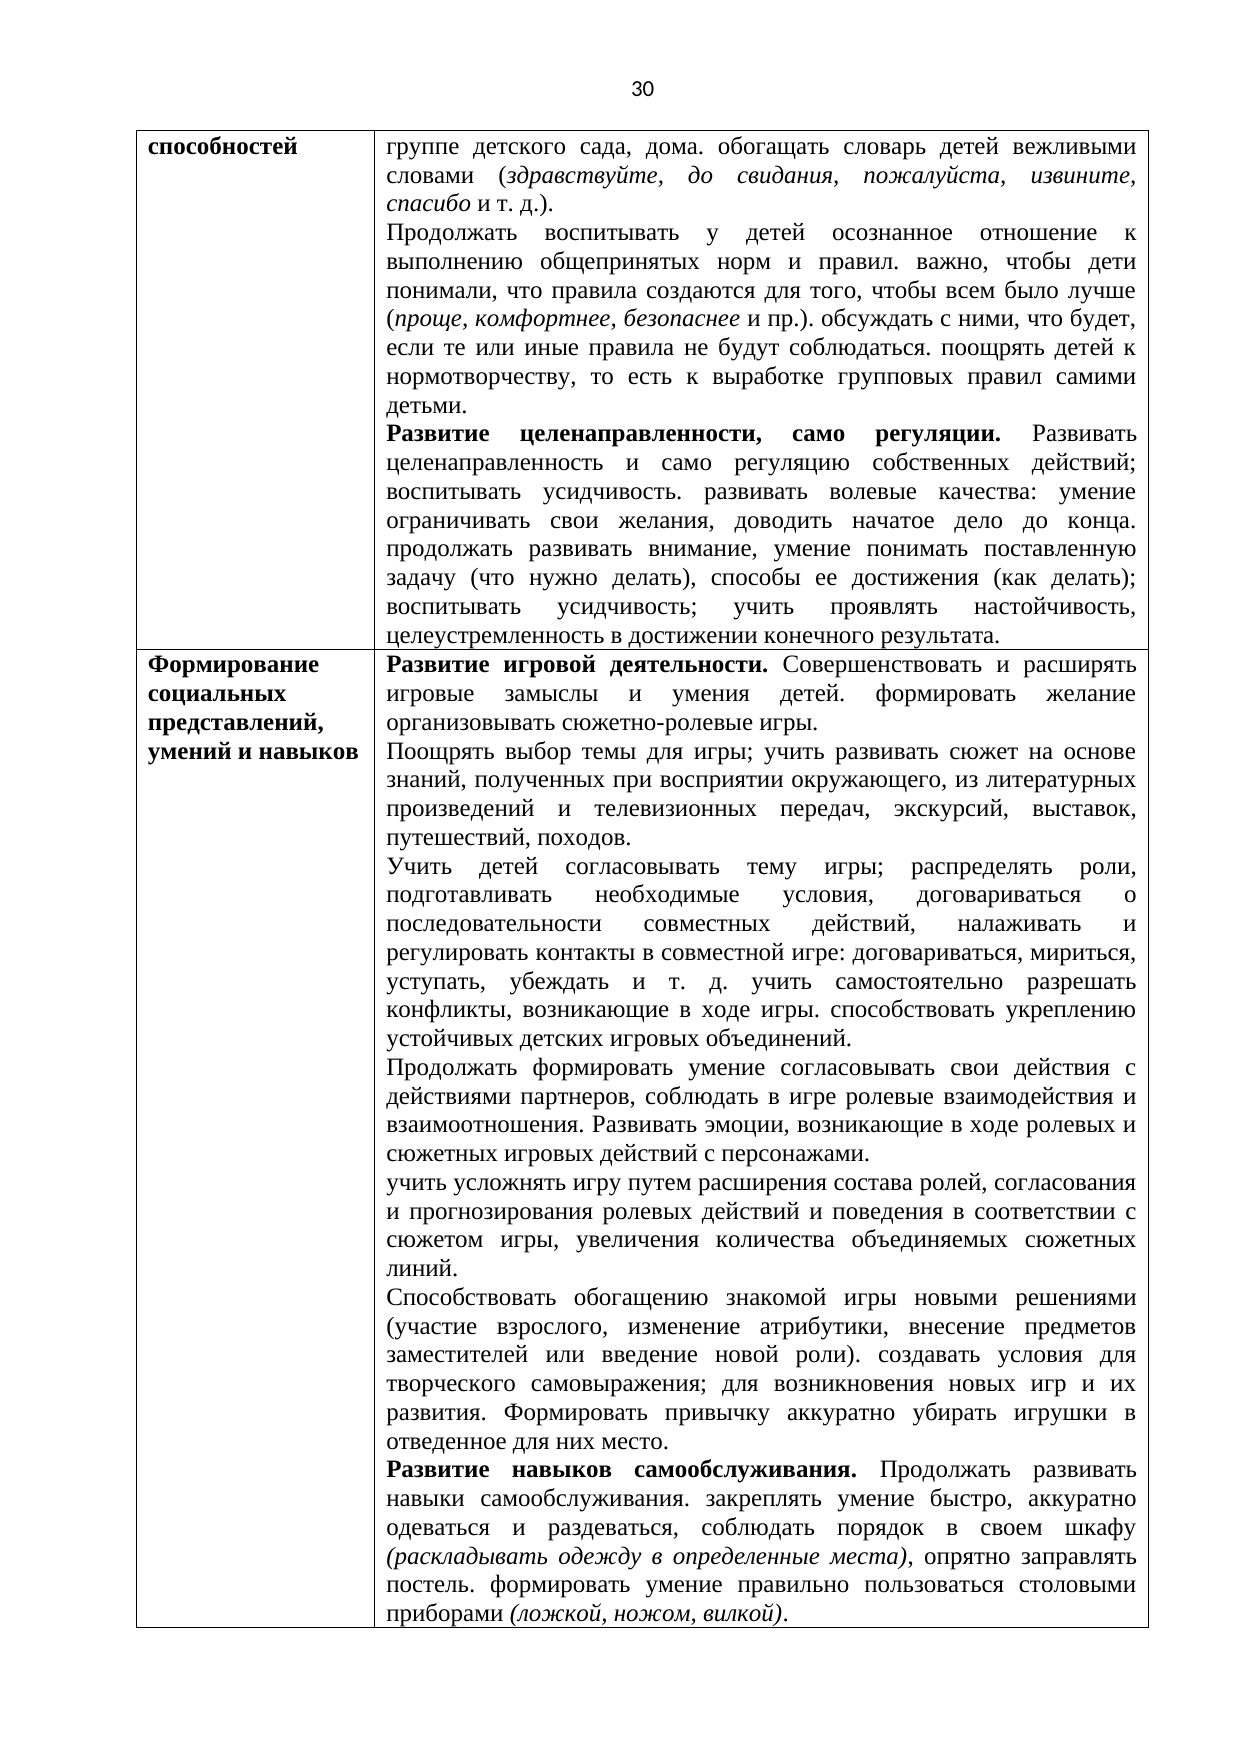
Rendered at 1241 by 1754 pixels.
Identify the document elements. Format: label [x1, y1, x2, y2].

table_cell [137, 650, 374, 1627]
table_cell [137, 131, 374, 648]
table_cell [375, 650, 1148, 1627]
table_cell [375, 131, 1148, 648]
